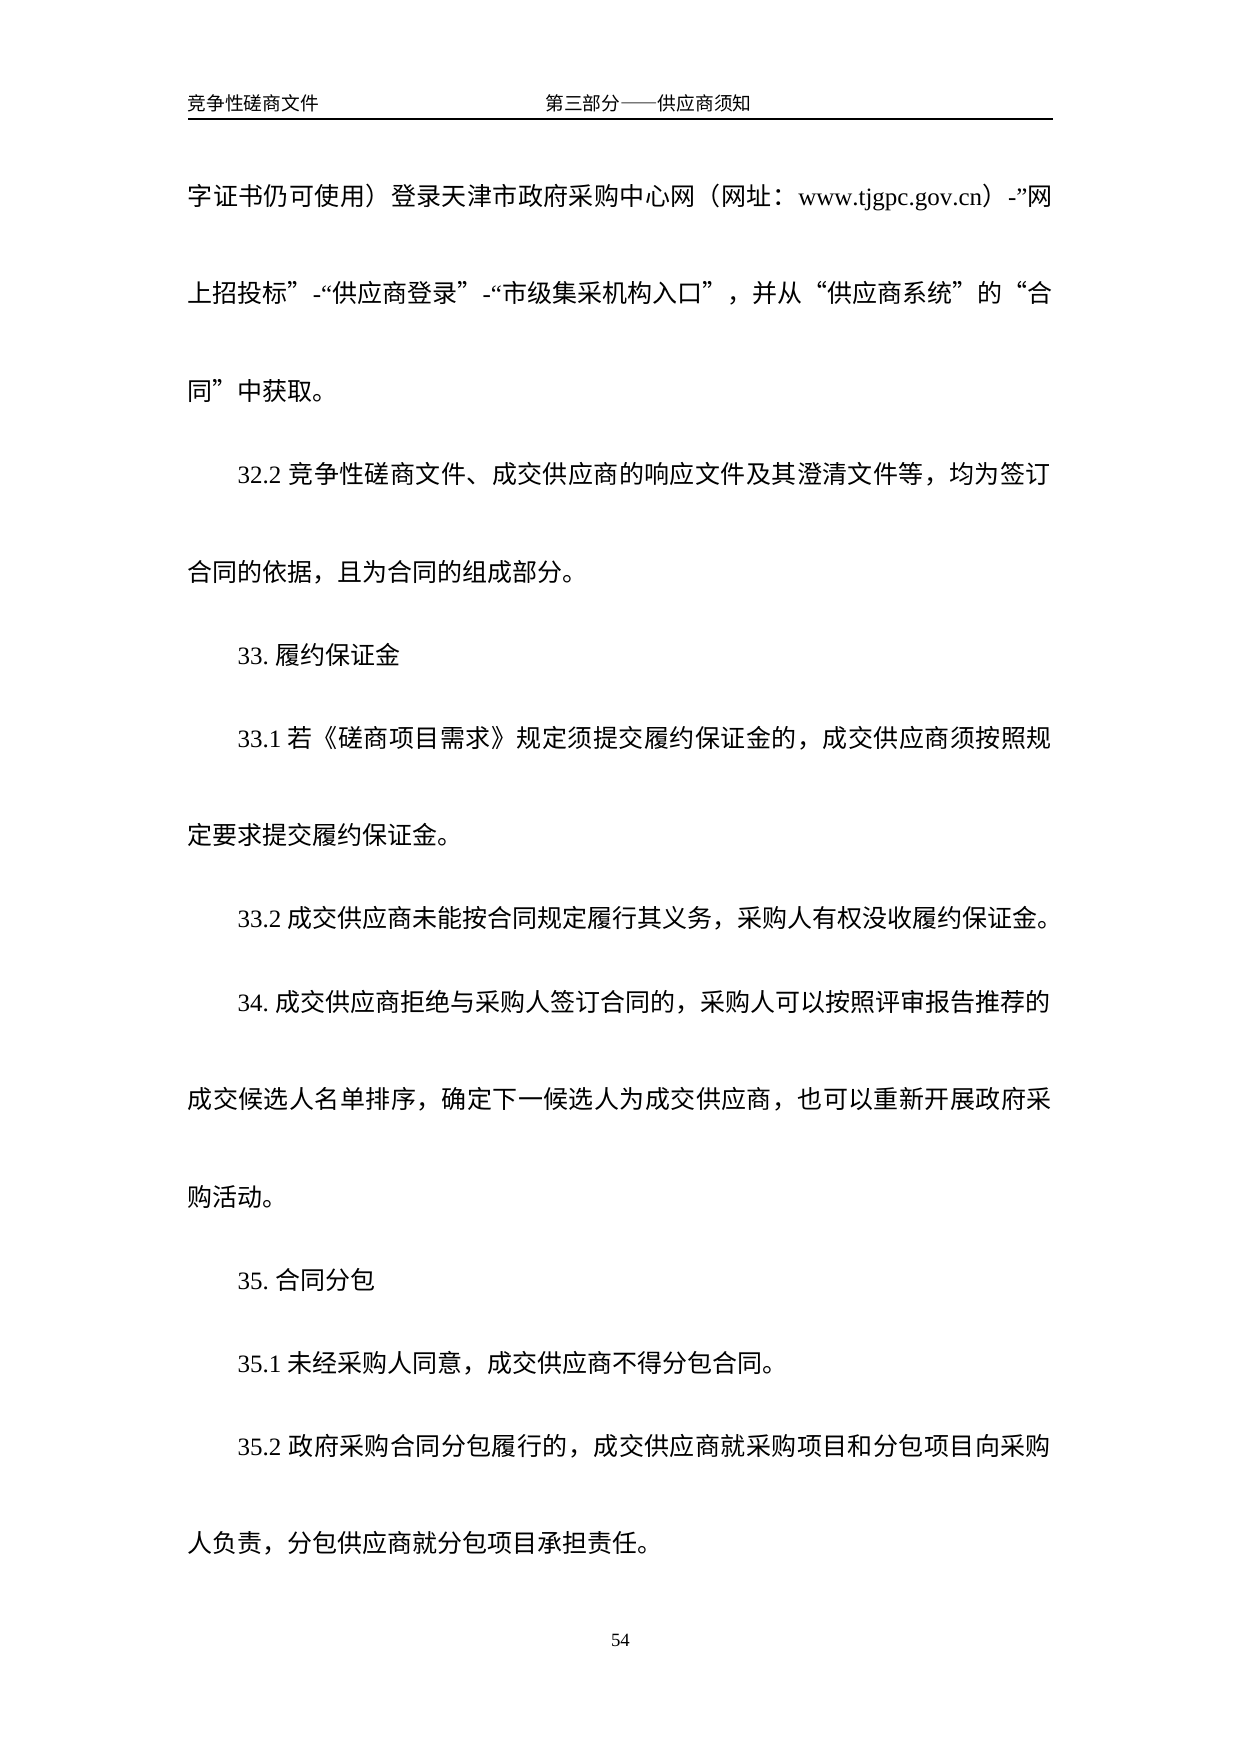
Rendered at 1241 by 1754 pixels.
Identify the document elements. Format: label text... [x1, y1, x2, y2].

text 35.2 政府采购合同分包履行的，成交供应商就采购项目和分包项目向采购人负责，分包供应商就分包项目承担责任。 [187, 1412, 1053, 1574]
text 34. 成交供应商拒绝与采购人签订合同的，采购人可以按照评审报告推荐的成交候选人名单排序，确定下一候选人为成交供应商，也可以重新开展政府采购活动。 [187, 968, 1053, 1228]
text 35.1 未经采购人同意，成交供应商不得分包合同。 [187, 1329, 1053, 1394]
text 35. 合同分包 [187, 1246, 1053, 1311]
text 33. 履约保证金 [187, 621, 1053, 686]
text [187, 162, 1053, 422]
text 32.2 竞争性磋商文件、成交供应商的响应文件及其澄清文件等，均为签订合同的依据，且为合同的组成部分。 [187, 440, 1053, 603]
text 33.2 成交供应商未能按合同规定履行其义务，采购人有权没收履约保证金。 [187, 884, 1053, 949]
text 33.1若《磋商项目需求》规定须提交履约保证金的，成交供应商须按照规定要求提交履约保证金。 [187, 704, 1053, 866]
